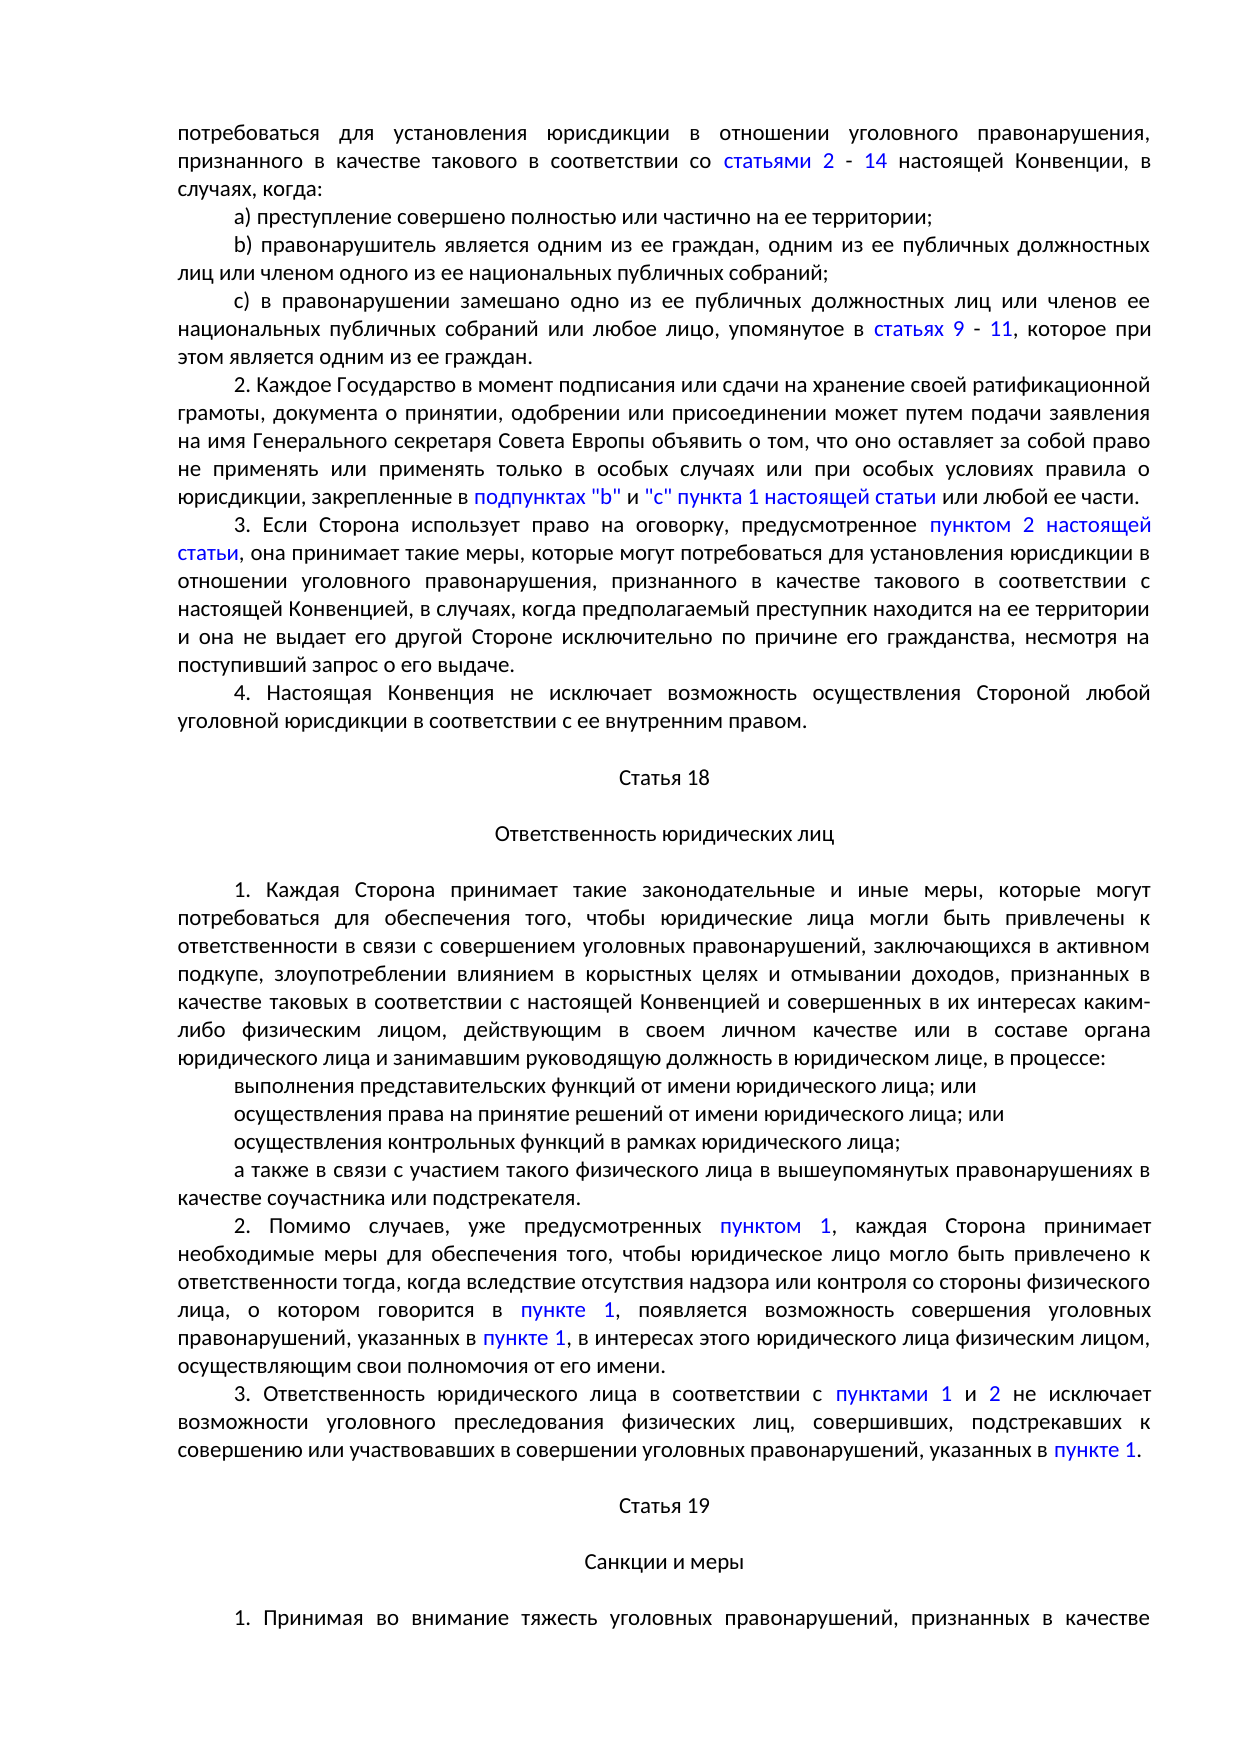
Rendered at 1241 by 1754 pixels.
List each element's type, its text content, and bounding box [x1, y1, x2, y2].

text Санкции и меры [177, 1547, 1152, 1575]
text Статья 18 [177, 763, 1152, 791]
text а также в связи с участием такого физического лица в вышеупомянутых правонарушениях в качестве соучастника или подстрекателя. [177, 1155, 1152, 1211]
text 3. Ответственность юридического лица в соответствии с пунктами 1 и 2 не исключает возможности уголовного преследования физических лиц, совершивших, подстрекавших к совершению или участвовавших в совершении уголовных правонарушений, указанных в пункте 1. [177, 1379, 1152, 1463]
text выполнения представительских функций от имени юридического лица; или [177, 1071, 1152, 1099]
text b) правонарушитель является одним из ее граждан, одним из ее публичных должностных лиц или членом одного из ее национальных публичных собраний; [177, 230, 1152, 286]
text Статья 19 [177, 1491, 1152, 1519]
text 2. Каждое Государство в момент подписания или сдачи на хранение своей ратификационной грамоты, документа о принятии, одобрении или присоединении может путем подачи заявления на имя Генерального секретаря Совета Европы объявить о том, что оно оставляет за собой право не применять или применять только в особых случаях или при особых условиях правила о юрисдикции, закрепленные в подпунктах "b" и "c" пункта 1 настоящей статьи или любой ее части. [177, 370, 1152, 510]
text a) преступление совершено полностью или частично на ее территории; [177, 202, 1152, 230]
text Ответственность юридических лиц [177, 819, 1152, 847]
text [177, 118, 1152, 202]
text осуществления права на принятие решений от имени юридического лица; или [177, 1099, 1152, 1127]
text 3. Если Сторона использует право на оговорку, предусмотренное пунктом 2 настоящей статьи, она принимает такие меры, которые могут потребоваться для установления юрисдикции в отношении уголовного правонарушения, признанного в качестве такового в соответствии с настоящей Конвенцией, в случаях, когда предполагаемый преступник находится на ее территории и она не выдает его другой Стороне исключительно по причине его гражданства, несмотря на поступивший запрос о его выдаче. [177, 510, 1152, 678]
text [177, 1603, 1152, 1631]
text 2. Помимо случаев, уже предусмотренных пунктом 1, каждая Сторона принимает необходимые меры для обеспечения того, чтобы юридическое лицо могло быть привлечено к ответственности тогда, когда вследствие отсутствия надзора или контроля со стороны физического лица, о котором говорится в пункте 1, появляется возможность совершения уголовных правонарушений, указанных в пункте 1, в интересах этого юридического лица физическим лицом, осуществляющим свои полномочия от его имени. [177, 1211, 1152, 1379]
text 4. Настоящая Конвенция не исключает возможность осуществления Стороной любой уголовной юрисдикции в соответствии с ее внутренним правом. [177, 678, 1152, 734]
text c) в правонарушении замешано одно из ее публичных должностных лиц или членов ее национальных публичных собраний или любое лицо, упомянутое в статьях 9 - 11, которое при этом является одним из ее граждан. [177, 286, 1152, 370]
text осуществления контрольных функций в рамках юридического лица; [177, 1127, 1152, 1155]
text 1. Каждая Сторона принимает такие законодательные и иные меры, которые могут потребоваться для обеспечения того, чтобы юридические лица могли быть привлечены к ответственности в связи с совершением уголовных правонарушений, заключающихся в активном подкупе, злоупотреблении влиянием в корыстных целях и отмывании доходов, признанных в качестве таковых в соответствии с настоящей Конвенцией и совершенных в их интересах каким-либо физическим лицом, действующим в своем личном качестве или в составе органа юридического лица и занимавшим руководящую должность в юридическом лице, в процессе: [177, 875, 1152, 1071]
